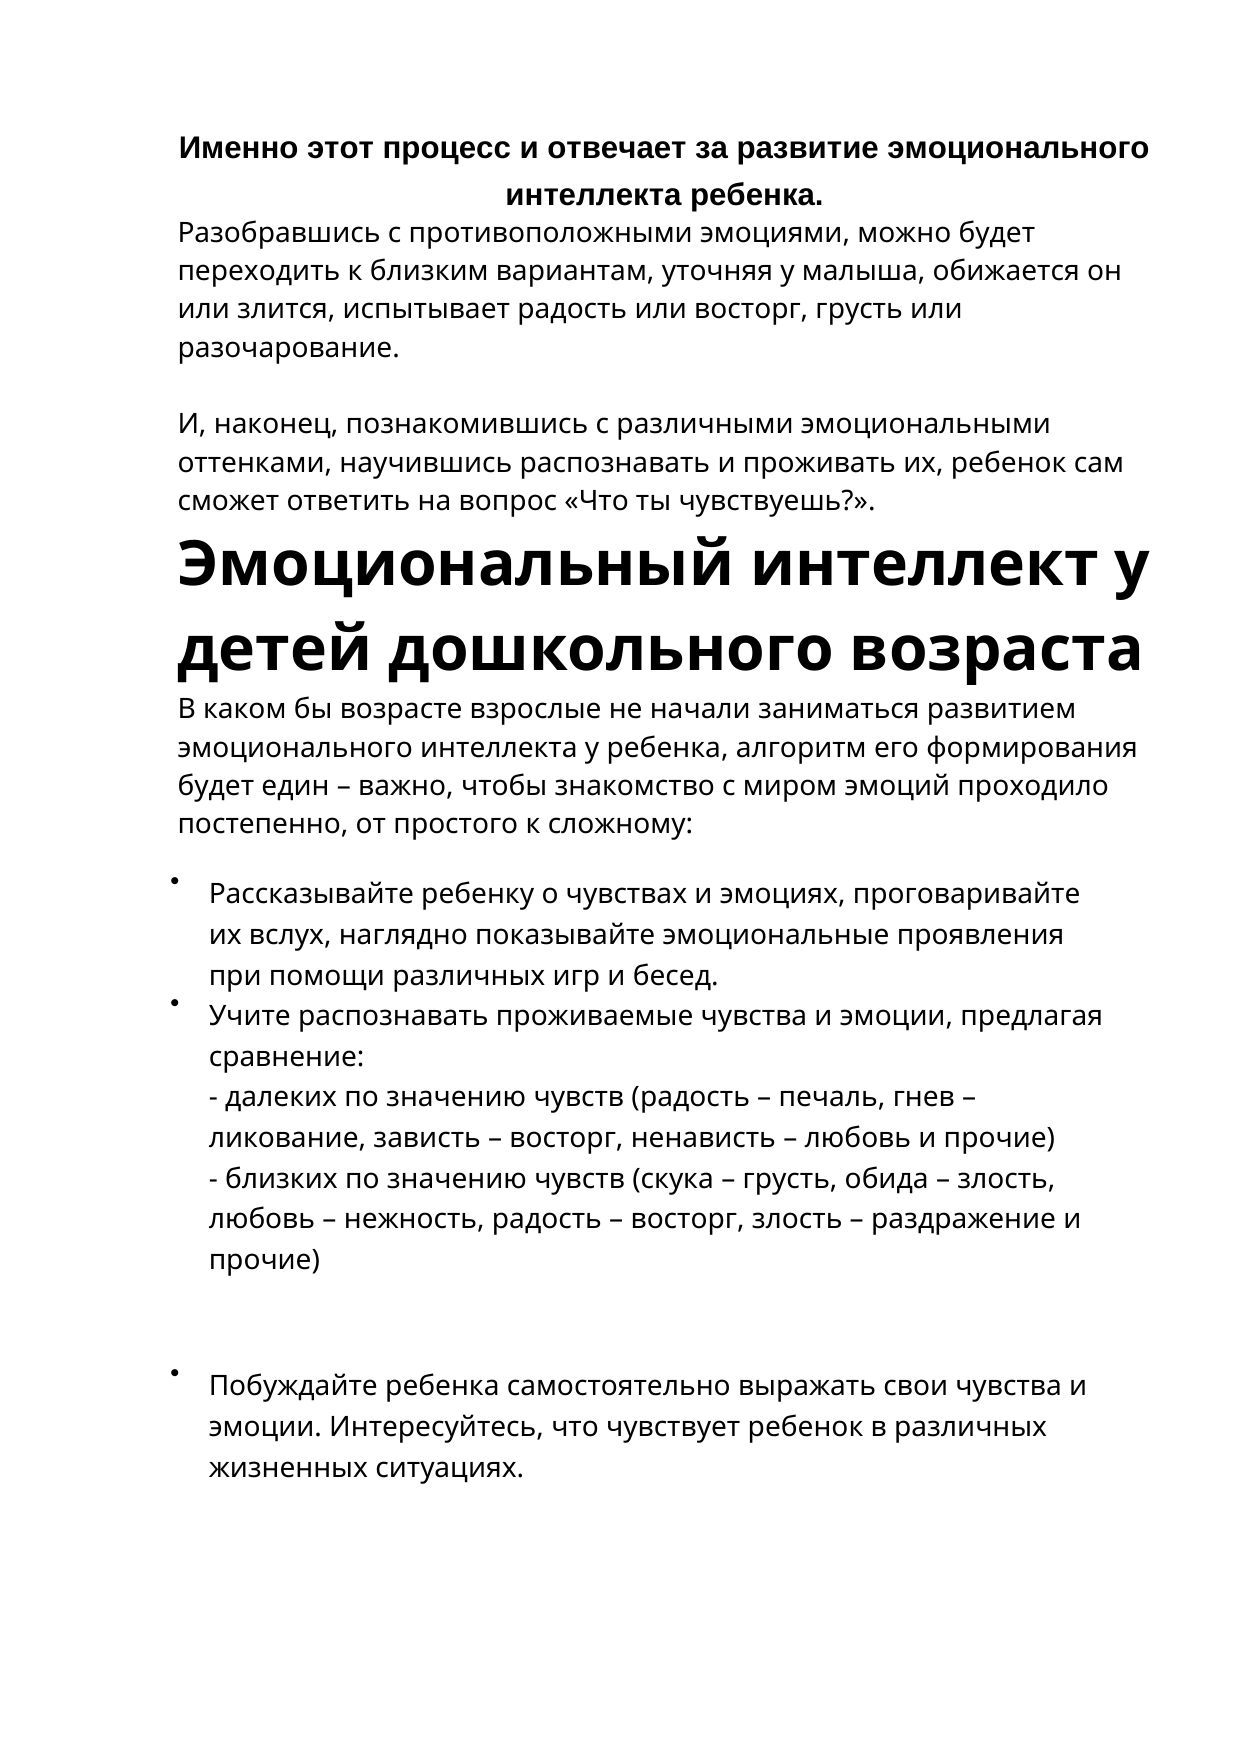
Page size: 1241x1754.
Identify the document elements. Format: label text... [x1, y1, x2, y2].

list Учите распознавать проживаемые чувства и эмоции, предлагая сравнение: - далеких по значению чувств (радость – печаль, гнев – ликование, зависть – восторг, ненависть – любовь и прочие) - близких по значению чувств (скука – грусть, обида – злость, любовь – нежность, радость – восторг, злость – раздражение и прочие) [171, 993, 1120, 1277]
text В каком бы возрасте взрослые не начали заниматься развитием эмоционального интеллекта у ребенка, алгоритм его формирования будет един – важно, чтобы знакомство с миром эмоций проходило постепенно, от простого к сложному: [177, 689, 1152, 842]
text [177, 118, 1152, 212]
text Эмоциональный интеллект у детей дошкольного возраста [177, 518, 1152, 689]
list Побуждайте ребенка самостоятельно выражать свои чувства и эмоции. Интересуйтесь, что чувствует ребенок в различных жизненных ситуациях. [171, 1363, 1120, 1485]
text Разобравшись с противоположными эмоциями, можно будет переходить к близким вариантам, уточняя у малыша, обижается он или злится, испытывает радость или восторг, грусть или разочарование. И, наконец, познакомившись с различными эмоциональными оттенками, научившись распознавать и проживать их, ребенок сам сможет ответить на вопрос «Что ты чувствуешь?». [177, 212, 1152, 518]
list Рассказывайте ребенку о чувствах и эмоциях, проговаривайте их вслух, наглядно показывайте эмоциональные проявления при помощи различных игр и бесед. [171, 871, 1120, 993]
